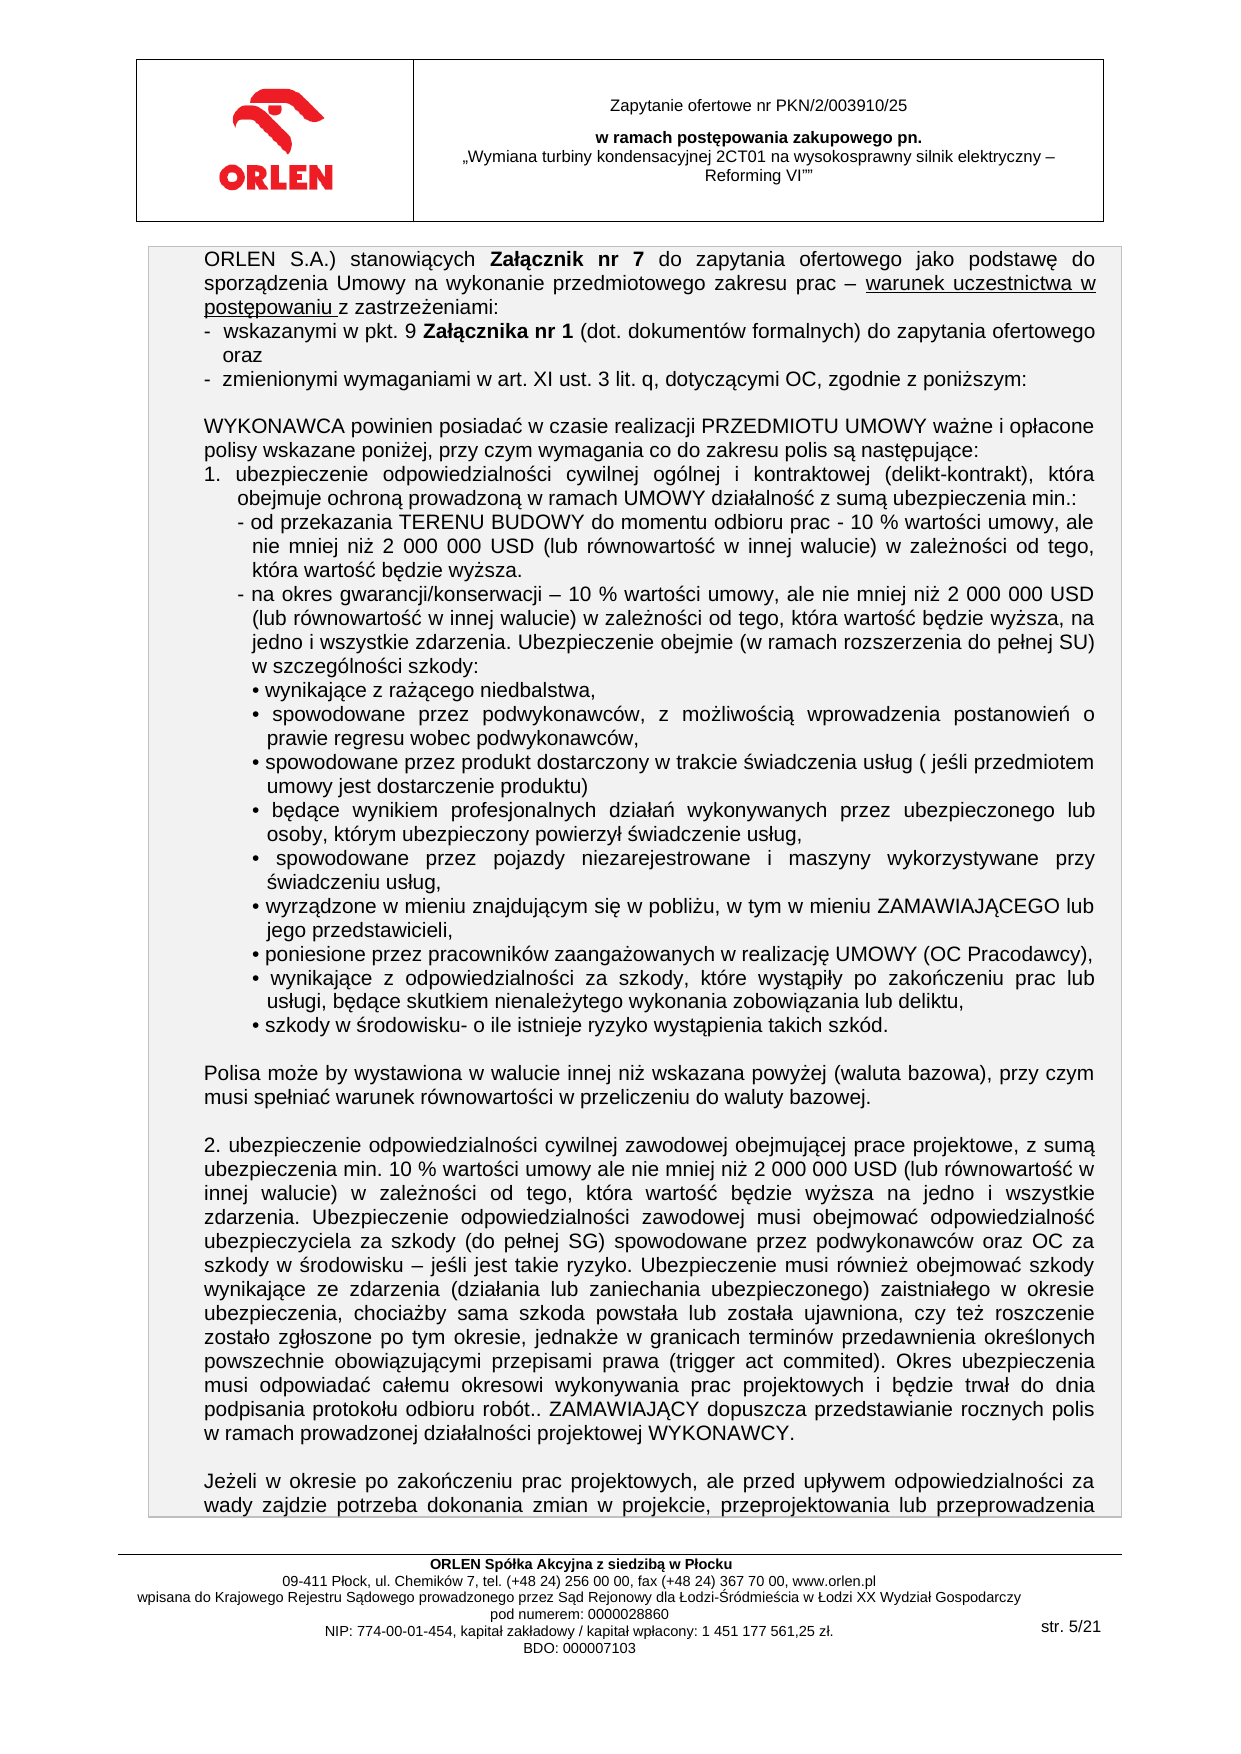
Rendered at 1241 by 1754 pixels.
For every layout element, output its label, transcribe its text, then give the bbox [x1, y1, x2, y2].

picture [202, 66, 348, 208]
